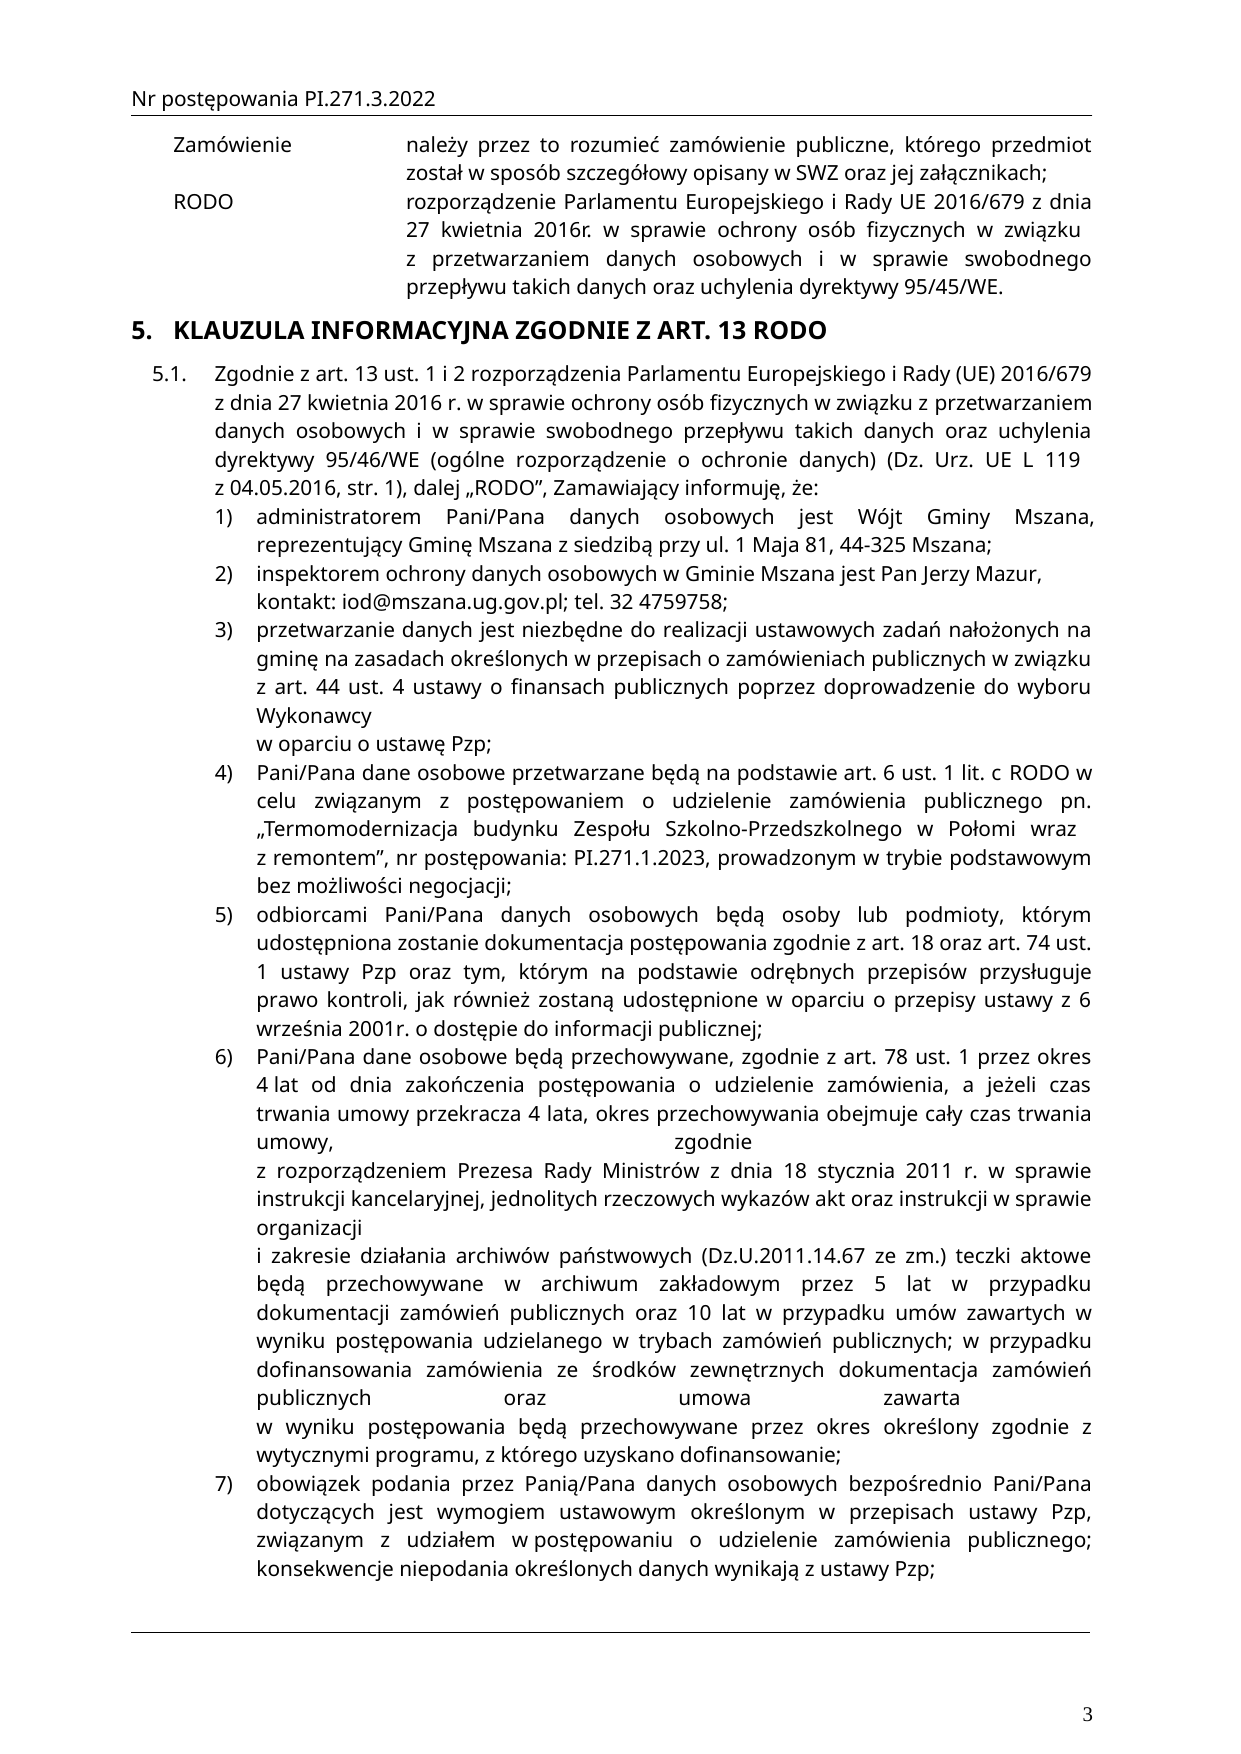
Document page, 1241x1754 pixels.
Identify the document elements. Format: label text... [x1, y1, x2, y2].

list odbiorcami Pani/Pana danych osobowych będą osoby lub podmioty, którym udostępniona zostanie dokumentacja postępowania zgodnie z art. 18 oraz art. 74 ust. 1 ustawy Pzp oraz tym, którym na podstawie odrębnych przepisów przysługuje prawo kontroli, jak również zostaną udostępnione w oparciu o przepisy ustawy z 6 września 2001r. o dostępie do informacji publicznej; [214, 900, 1092, 1042]
list administratorem Pani/Pana danych osobowych jest Wójt Gminy Mszana, reprezentujący Gminę Mszana z siedzibą przy ul. 1 Maja 81, 44-325 Mszana; [214, 502, 1096, 559]
list przetwarzanie danych jest niezbędne do realizacji ustawowych zadań nałożonych na gminę na zasadach określonych w przepisach o zamówieniach publicznych w związku z art. 44 ust. 4 ustawy o finansach publicznych poprzez doprowadzenie do wyboru Wykonawcy w oparciu o ustawę Pzp; [214, 616, 1092, 758]
text Zamówienie należy przez to rozumieć zamówienie publiczne, którego przedmiot został w sposób szczegółowy opisany w SWZ oraz jej załącznikach; [173, 130, 1092, 187]
list inspektorem ochrony danych osobowych w Gminie Mszana jest Pan Jerzy Mazur, [214, 559, 1096, 587]
list kontakt: iod@mszana.ug.gov.pl; tel. 32 4759758; [256, 587, 1092, 616]
list obowiązek podania przez Panią/Pana danych osobowych bezpośrednio Pani/Pana dotyczących jest wymogiem ustawowym określonym w przepisach ustawy Pzp, związanym z udziałem w postępowaniu o udzielenie zamówienia publicznego; konsekwencje niepodania określonych danych wynikają z ustawy Pzp; [214, 1469, 1092, 1582]
list Pani/Pana dane osobowe będą przechowywane, zgodnie z art. 78 ust. 1 przez okres 4 lat od dnia zakończenia postępowania o udzielenie zamówienia, a jeżeli czas trwania umowy przekracza 4 lata, okres przechowywania obejmuje cały czas trwania umowy, zgodnie z rozporządzeniem Prezesa Rady Ministrów z dnia 18 stycznia 2011 r. w sprawie instrukcji kancelaryjnej, jednolitych rzeczowych wykazów akt oraz instrukcji w sprawie organizacji i zakresie działania archiwów państwowych (Dz.U.2011.14.67 ze zm.) teczki aktowe będą przechowywane w archiwum zakładowym przez 5 lat w przypadku dokumentacji zamówień publicznych oraz 10 lat w przypadku umów zawartych w wyniku postępowania udzielanego w trybach zamówień publicznych; w przypadku dofinansowania zamówienia ze środków zewnętrznych dokumentacja zamówień publicznych oraz umowa zawarta w wyniku postępowania będą przechowywane przez okres określony zgodnie z wytycznymi programu, z którego uzyskano dofinansowanie; [214, 1042, 1092, 1469]
list Pani/Pana dane osobowe przetwarzane będą na podstawie art. 6 ust. 1 lit. c RODO w celu związanym z postępowaniem o udzielenie zamówienia publicznego pn. „Termomodernizacja budynku Zespołu Szkolno-Przedszkolnego w Połomi wraz z remontem”, nr postępowania: PI.271.1.2023, prowadzonym w trybie podstawowym bez możliwości negocjacji; [214, 758, 1092, 900]
list Zgodnie z art. 13 ust. 1 i 2 rozporządzenia Parlamentu Europejskiego i Rady (UE) 2016/679 z dnia 27 kwietnia 2016 r. w sprawie ochrony osób fizycznych w związku z przetwarzaniem danych osobowych i w sprawie swobodnego przepływu takich danych oraz uchylenia dyrektywy 95/46/WE (ogólne rozporządzenie o ochronie danych) (Dz. Urz. UE L 119 z 04.05.2016, str. 1), dalej „RODO”, Zamawiający informuję, że: [152, 359, 1092, 502]
text RODO rozporządzenie Parlamentu Europejskiego i Rady UE 2016/679 z dnia 27 kwietnia 2016r. w sprawie ochrony osób fizycznych w związku z przetwarzaniem danych osobowych i w sprawie swobodnego przepływu takich danych oraz uchylenia dyrektywy 95/45/WE. [173, 187, 1092, 301]
subtitle KLAUZULA INFORMACYJNA ZGODNIE Z ART. 13 RODO [131, 313, 1092, 347]
